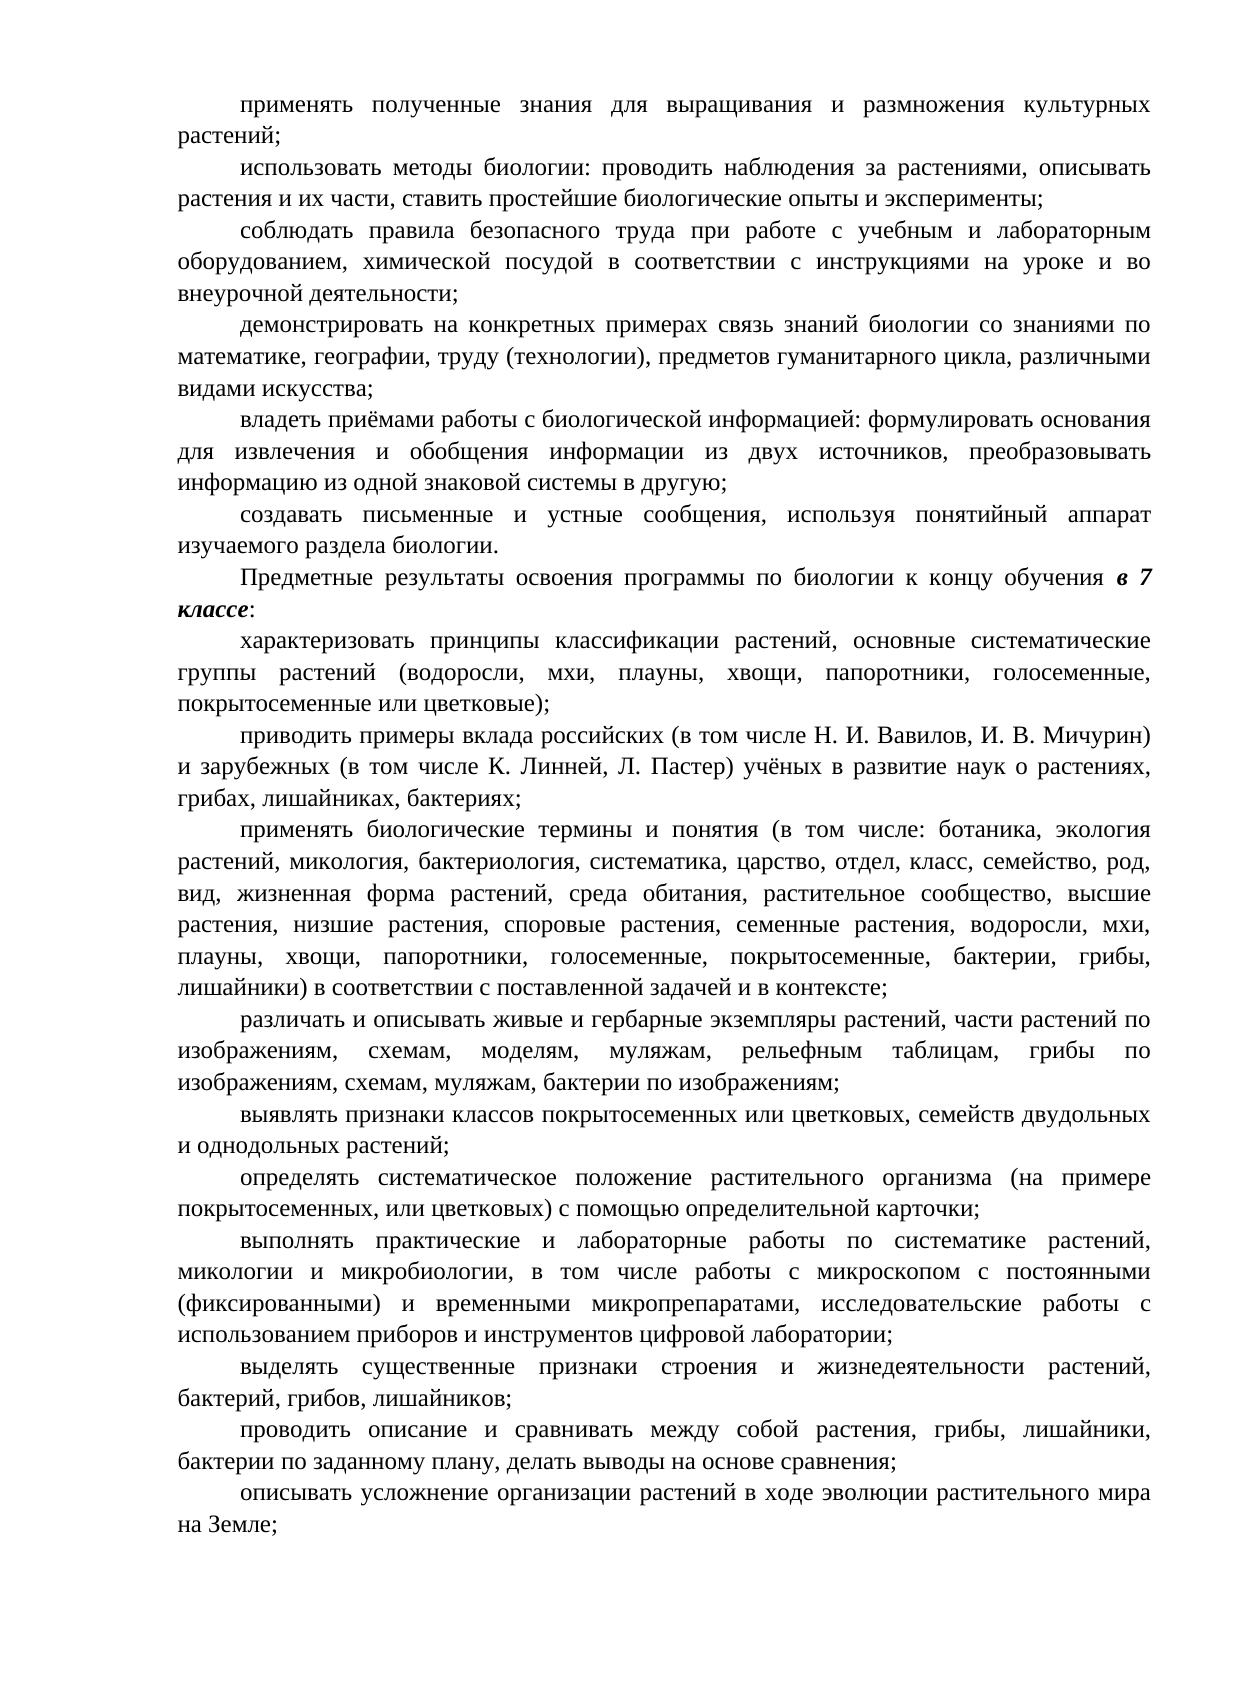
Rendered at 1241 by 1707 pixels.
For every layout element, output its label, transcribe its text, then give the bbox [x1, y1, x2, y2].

text использовать методы биологии: проводить наблюдения за растениями, описывать растения и их части, ставить простейшие биологические опыты и эксперименты; [177, 152, 1152, 212]
text Предметные результаты освоения программы по биологии к концу обучения в 7 классе: [177, 562, 1152, 622]
text различать и описывать живые и гербарные экземпляры растений, части растений по изображениям, схемам, моделям, муляжам, рельефным таблицам, грибы по изображениям, схемам, муляжам, бактерии по изображениям; [177, 1004, 1152, 1096]
text создавать письменные и устные сообщения, используя понятийный аппарат изучаемого раздела биологии. [177, 499, 1152, 559]
text проводить описание и сравнивать между собой растения, грибы, лишайники, бактерии по заданному плану, делать выводы на основе сравнения; [177, 1414, 1152, 1474]
text соблюдать правила безопасного труда при работе с учебным и лабораторным оборудованием, химической посудой в соответствии с инструкциями на уроке и во внеурочной деятельности; [177, 215, 1152, 307]
text применять биологические термины и понятия (в том числе: ботаника, экология растений, микология, бактериология, систематика, царство, отдел, класс, семейство, род, вид, жизненная форма растений, среда обитания, растительное сообщество, высшие растения, низшие растения, споровые растения, семенные растения, водоросли, мхи, плауны, хвощи, папоротники, голосеменные, покрытосеменные, бактерии, грибы, лишайники) в соответствии с поставленной задачей и в контексте; [177, 814, 1152, 1001]
text определять систематическое положение растительного организма (на примере покрытосеменных, или цветковых) с помощью определительной карточки; [177, 1162, 1152, 1222]
text приводить примеры вклада российских (в том числе Н. И. Вавилов, И. В. Мичурин) и зарубежных (в том числе К. Линней, Л. Пастер) учёных в развитие наук о растениях, грибах, лишайниках, бактериях; [177, 720, 1152, 812]
text характеризовать принципы классификации растений, основные систематические группы растений (водоросли, мхи, плауны, хвощи, папоротники, голосеменные, покрытосеменные или цветковые); [177, 625, 1152, 717]
text владеть приёмами работы с биологической информацией: формулировать основания для извлечения и обобщения информации из двух источников, преобразовывать информацию из одной знаковой системы в другую; [177, 404, 1152, 496]
text выявлять признаки классов покрытосеменных или цветковых, семейств двудольных и однодольных растений; [177, 1099, 1152, 1159]
text выполнять практические и лабораторные работы по систематике растений, микологии и микробиологии, в том числе работы с микроскопом с постоянными (фиксированными) и временными микропрепаратами, исследовательские работы с использованием приборов и инструментов цифровой лаборатории; [177, 1225, 1152, 1348]
text демонстрировать на конкретных примерах связь знаний биологии со знаниями по математике, географии, труду (технологии), предметов гуманитарного цикла, различными видами искусства; [177, 309, 1152, 401]
text описывать усложнение организации растений в ходе эволюции растительного мира на Земле; [177, 1477, 1152, 1538]
text применять полученные знания для выращивания и размножения культурных растений; [177, 89, 1152, 149]
text выделять существенные признаки строения и жизнедеятельности растений, бактерий, грибов, лишайников; [177, 1351, 1152, 1411]
